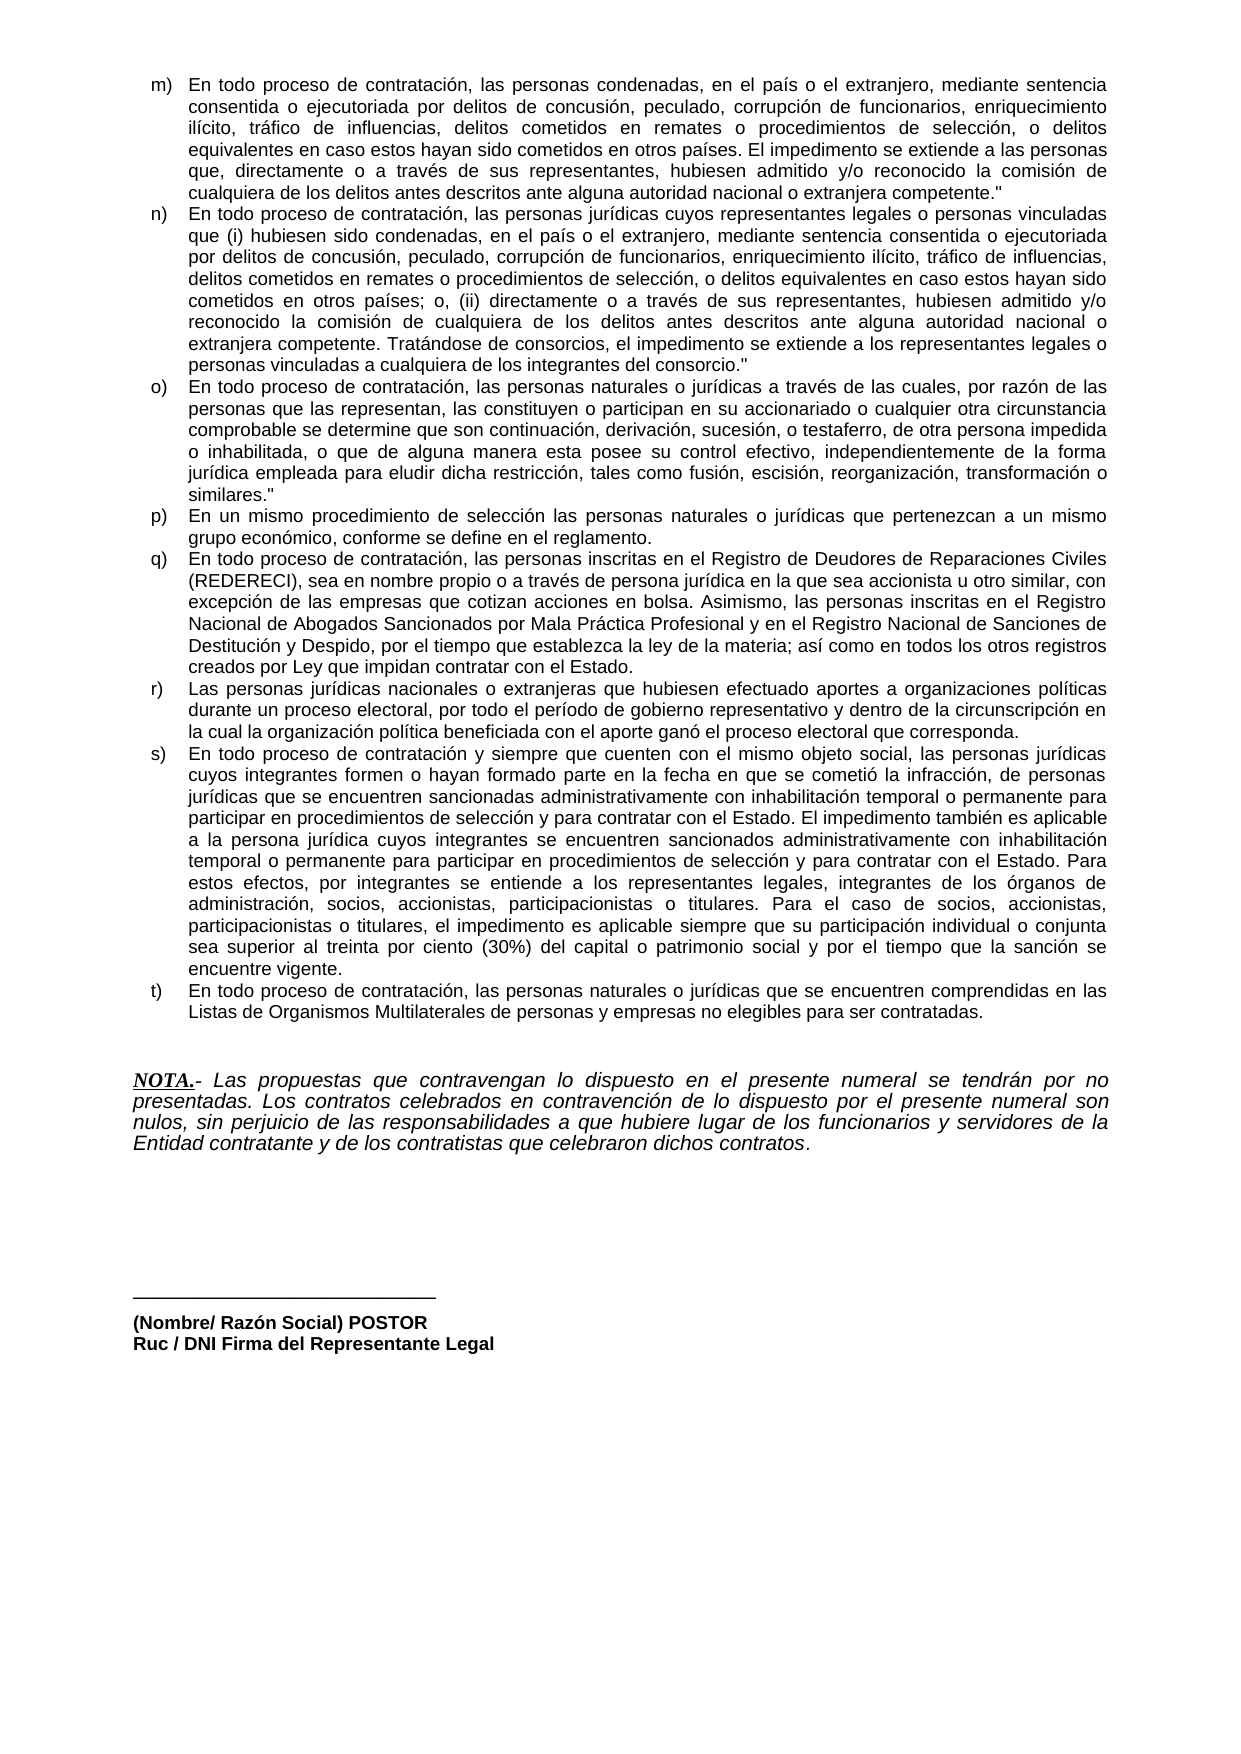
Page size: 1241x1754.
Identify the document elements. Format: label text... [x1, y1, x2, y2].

text (Nombre/ Razón Social) POSTOR [133, 1312, 1107, 1333]
text NOTA.- Las propuestas que contravengan lo dispuesto en el presente numeral se tendrán por no presentadas. Los contratos celebrados en contravención de lo dispuesto por el presente numeral son nulos, sin perjuicio de las responsabilidades a que hubiere lugar de los funcionarios y servidores de la Entidad contratante y de los contratistas que celebraron dichos contratos. [133, 1071, 1112, 1154]
list Las personas jurídicas nacionales o extranjeras que hubiesen efectuado aportes a organizaciones políticas durante un proceso electoral, por todo el período de gobierno representativo y dentro de la circunscripción en la cual la organización política beneficiada con el aporte ganó el proceso electoral que corresponda. [151, 678, 1107, 742]
list En todo proceso de contratación, las personas condenadas, en el país o el extranjero, mediante sentencia consentida o ejecutoriada por delitos de concusión, peculado, corrupción de funcionarios, enriquecimiento ilícito, tráfico de influencias, delitos cometidos en remates o procedimientos de selección, o delitos equivalentes en caso estos hayan sido cometidos en otros países. El impedimento se extiende a las personas que, directamente o a través de sus representantes, hubiesen admitido y/o reconocido la comisión de cualquiera de los delitos antes descritos ante alguna autoridad nacional o extranjera competente." [151, 74, 1107, 203]
list En todo proceso de contratación, las personas naturales o jurídicas que se encuentren comprendidas en las Listas de Organismos Multilaterales de personas y empresas no elegibles para ser contratadas. [151, 979, 1107, 1023]
text _____________________________ [133, 1279, 1107, 1301]
text Ruc / DNI Firma del Representante Legal [133, 1333, 1107, 1355]
list En un mismo procedimiento de selección las personas naturales o jurídicas que pertenezcan a un mismo grupo económico, conforme se define en el reglamento. [151, 505, 1107, 548]
list En todo proceso de contratación, las personas jurídicas cuyos representantes legales o personas vinculadas que (i) hubiesen sido condenadas, en el país o el extranjero, mediante sentencia consentida o ejecutoriada por delitos de concusión, peculado, corrupción de funcionarios, enriquecimiento ilícito, tráfico de influencias, delitos cometidos en remates o procedimientos de selección, o delitos equivalentes en caso estos hayan sido cometidos en otros países; o, (ii) directamente o a través de sus representantes, hubiesen admitido y/o reconocido la comisión de cualquiera de los delitos antes descritos ante alguna autoridad nacional o extranjera competente. Tratándose de consorcios, el impedimento se extiende a los representantes legales o personas vinculadas a cualquiera de los integrantes del consorcio." [151, 203, 1107, 376]
list En todo proceso de contratación, las personas naturales o jurídicas a través de las cuales, por razón de las personas que las representan, las constituyen o participan en su accionariado o cualquier otra circunstancia comprobable se determine que son continuación, derivación, sucesión, o testaferro, de otra persona impedida o inhabilitada, o que de alguna manera esta posee su control efectivo, independientemente de la forma jurídica empleada para eludir dicha restricción, tales como fusión, escisión, reorganización, transformación o similares." [151, 376, 1107, 505]
list En todo proceso de contratación y siempre que cuenten con el mismo objeto social, las personas jurídicas cuyos integrantes formen o hayan formado parte en la fecha en que se cometió la infracción, de personas jurídicas que se encuentren sancionadas administrativamente con inhabilitación temporal o permanente para participar en procedimientos de selección y para contratar con el Estado. El impedimento también es aplicable a la persona jurídica cuyos integrantes se encuentren sancionados administrativamente con inhabilitación temporal o permanente para participar en procedimientos de selección y para contratar con el Estado. Para estos efectos, por integrantes se entiende a los representantes legales, integrantes de los órganos de administración, socios, accionistas, participacionistas o titulares. Para el caso de socios, accionistas, participacionistas o titulares, el impedimento es aplicable siempre que su participación individual o conjunta sea superior al treinta por ciento (30%) del capital o patrimonio social y por el tiempo que la sanción se encuentre vigente. [151, 742, 1107, 979]
list En todo proceso de contratación, las personas inscritas en el Registro de Deudores de Reparaciones Civiles (REDERECI), sea en nombre propio o a través de persona jurídica en la que sea accionista u otro similar, con excepción de las empresas que cotizan acciones en bolsa. Asimismo, las personas inscritas en el Registro Nacional de Abogados Sancionados por Mala Práctica Profesional y en el Registro Nacional de Sanciones de Destitución y Despido, por el tiempo que establezca la ley de la materia; así como en todos los otros registros creados por Ley que impidan contratar con el Estado. [151, 548, 1107, 678]
